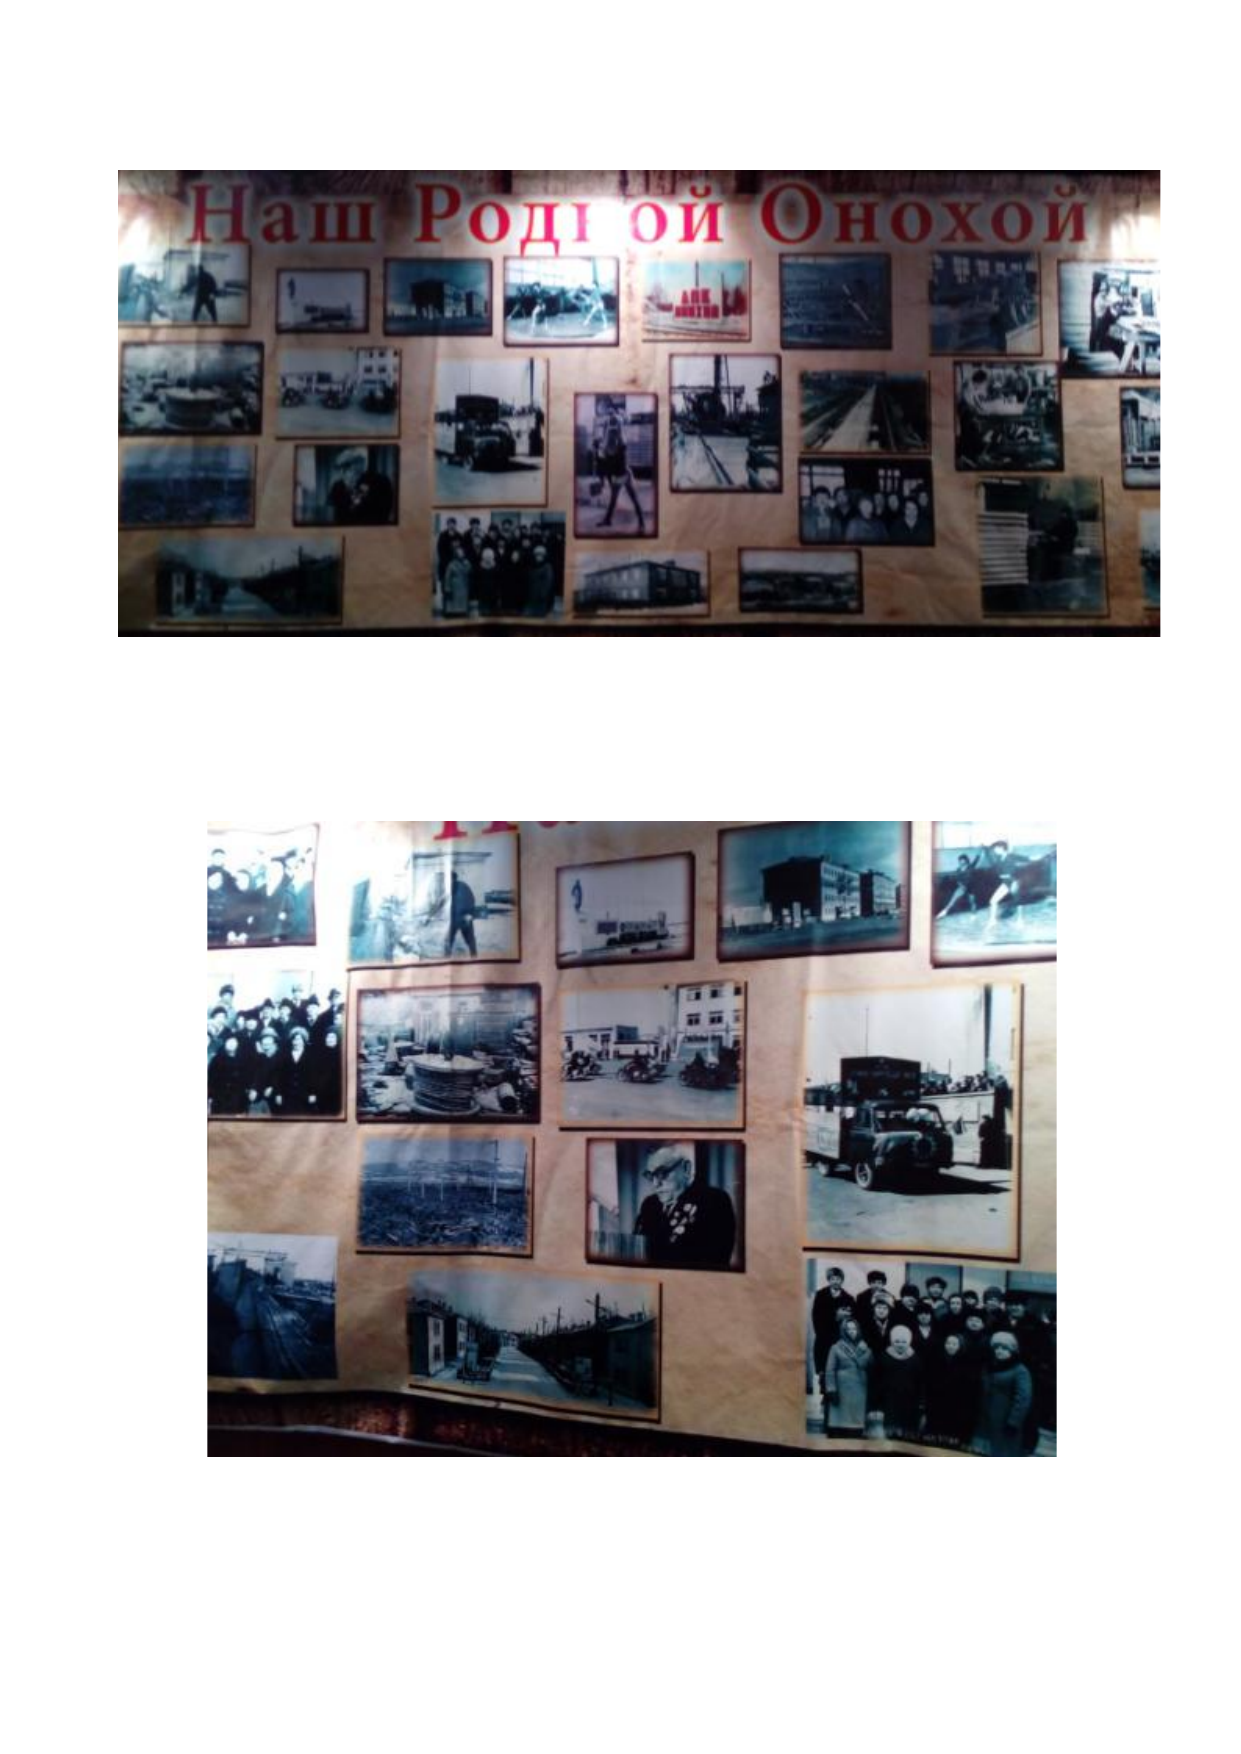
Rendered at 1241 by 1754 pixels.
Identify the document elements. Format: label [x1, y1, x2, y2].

picture [207, 821, 1057, 1456]
picture [116, 170, 1159, 636]
